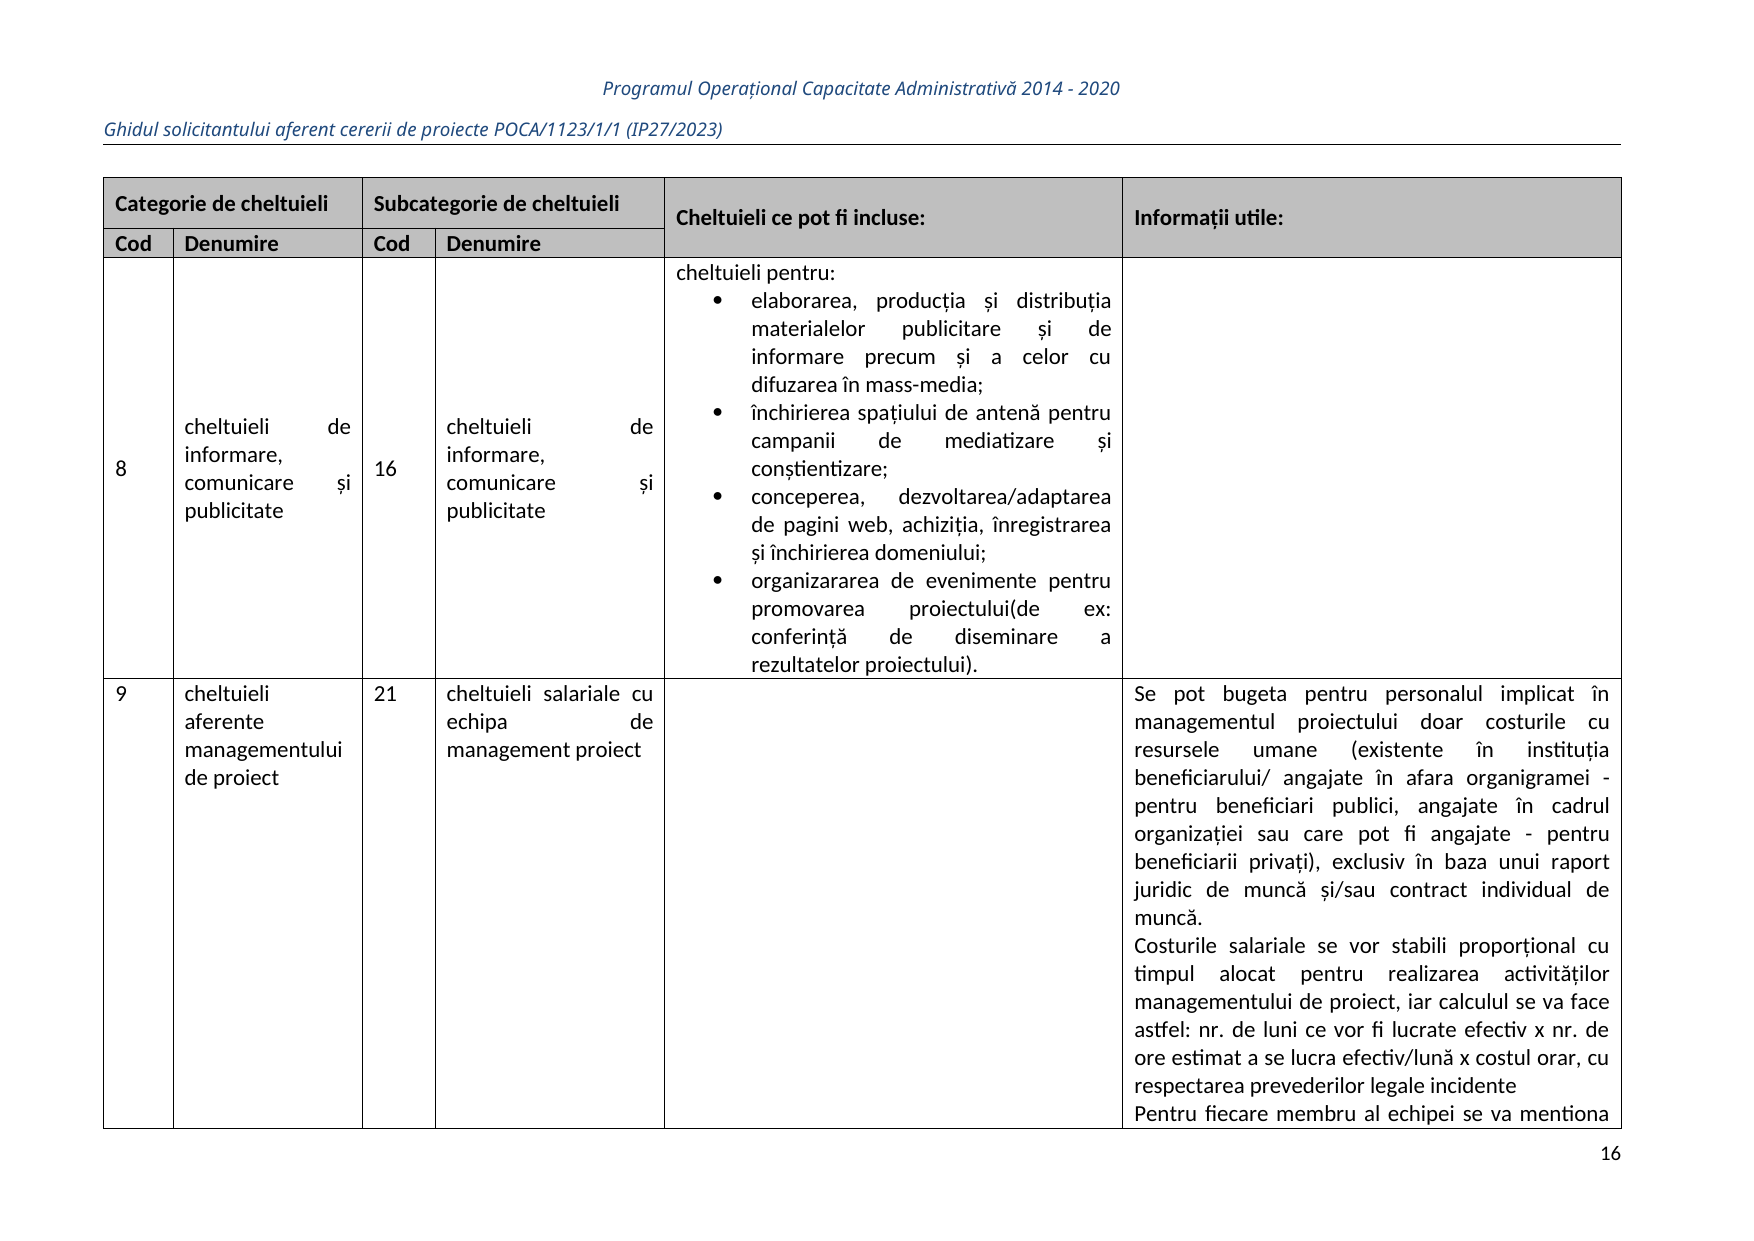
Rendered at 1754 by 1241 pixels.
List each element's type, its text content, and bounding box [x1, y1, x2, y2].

table_cell cheltuieli pentru: elaborarea, producţia și distribuția materialelor publicitare şi de informare precum și a celor cu difuzarea în mass-media; închirierea spaţiului de antenă pentru campanii de mediatizare şi conştientizare; conceperea, dezvoltarea/adaptarea de pagini web, achiziţia, înregistrarea şi închirierea domeniului; organizararea de evenimente pentru promovarea proiectului(de ex: conferință de diseminare a rezultatelor proiectului). [665, 258, 1122, 678]
table_cell 16 [363, 258, 435, 678]
table_cell cheltuieli de informare, comunicare și publicitate [174, 258, 362, 678]
table_header Subcategorie de cheltuieli [363, 178, 664, 228]
table_header Categorie de cheltuieli [104, 178, 362, 228]
table_cell 9 [104, 679, 173, 1127]
table_cell 21 [363, 679, 435, 1127]
table_cell Cod [363, 229, 435, 257]
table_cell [174, 679, 362, 1127]
table_cell Denumire [436, 229, 664, 257]
table_header Informații utile: [1123, 178, 1621, 257]
table_cell Cod [104, 229, 173, 257]
table_cell [1123, 258, 1621, 678]
table_header Cheltuieli ce pot fi incluse: [665, 178, 1122, 257]
table_cell cheltuieli de informare, comunicare și publicitate [436, 258, 664, 678]
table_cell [1123, 679, 1621, 1127]
table_cell Denumire [174, 229, 362, 257]
table_cell [665, 679, 1122, 1127]
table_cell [436, 679, 664, 1127]
table_cell 8 [104, 258, 173, 678]
